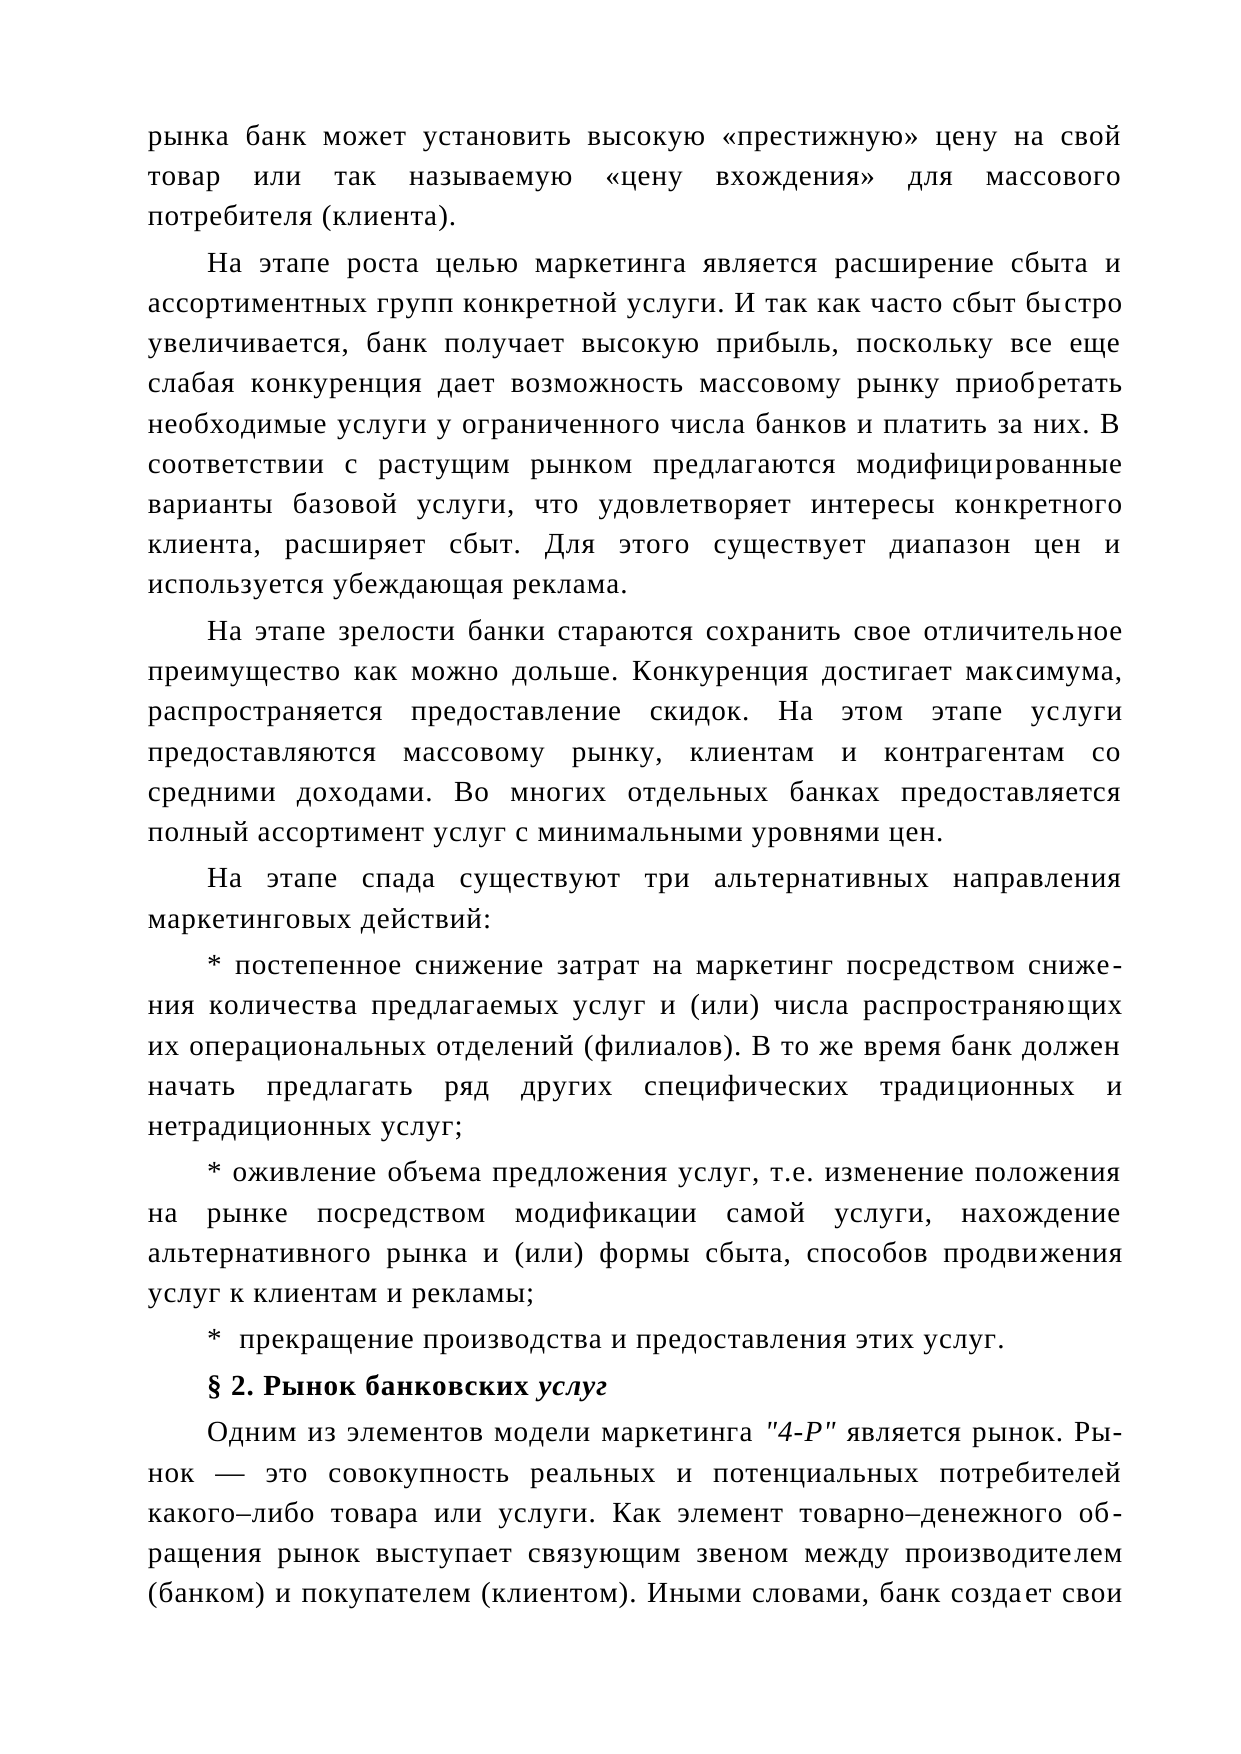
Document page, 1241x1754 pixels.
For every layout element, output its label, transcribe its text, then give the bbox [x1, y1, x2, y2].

text * оживление объема предложения услуг, т.е. изменение положения на рынке посредством модификации самой услуги, нахождение альтернативного рынка и (или) формы сбыта, способов продвижения услуг к клиентам и рекламы; [148, 1154, 1122, 1309]
text На этапе роста целью маркетинга является расширение сбыта и ассортиментных групп конкретной услуги. И так как часто сбыт быстро увеличивается, банк получает высокую прибыль, поскольку все еще слабая конкуренция дает возможность массовому рынку приобретать необходимые услуги у ограниченного числа банков и платить за них. В соответствии с растущим рынком предлагаются модифицированные варианты базовой услуги, что удовлетворяет интересы конкретного клиента, расширяет сбыт. Для этого существует диапазон цен и используется убеждающая реклама. [148, 245, 1122, 600]
text На этапе спада существуют три альтернативных направления маркетинговых действий: [148, 861, 1122, 934]
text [148, 118, 1122, 232]
text * прекращение производства и предоставления этих услуг. [148, 1322, 1122, 1355]
text § 2. Рынок банковских услуг [148, 1368, 1122, 1402]
text На этапе зрелости банки стараются сохранить свое отличительное преимущество как можно дольше. Конкуренция достигает максимума, распространяется предоставление скидок. На этом этапе услуги предоставляются массовому рынку, клиентам и контрагентам со средними доходами. Во многих отдельных банках предоставляется полный ассортимент услуг с минимальными уровнями цен. [148, 613, 1122, 848]
text * постепенное снижение затрат на маркетинг посредством снижения количества предлагаемых услуг и (или) числа распространяющих их операциональных отделений (филиалов). В то же время банк должен начать предлагать ряд других специфических традиционных и нетрадиционных услуг; [148, 947, 1122, 1142]
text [148, 1414, 1122, 1609]
